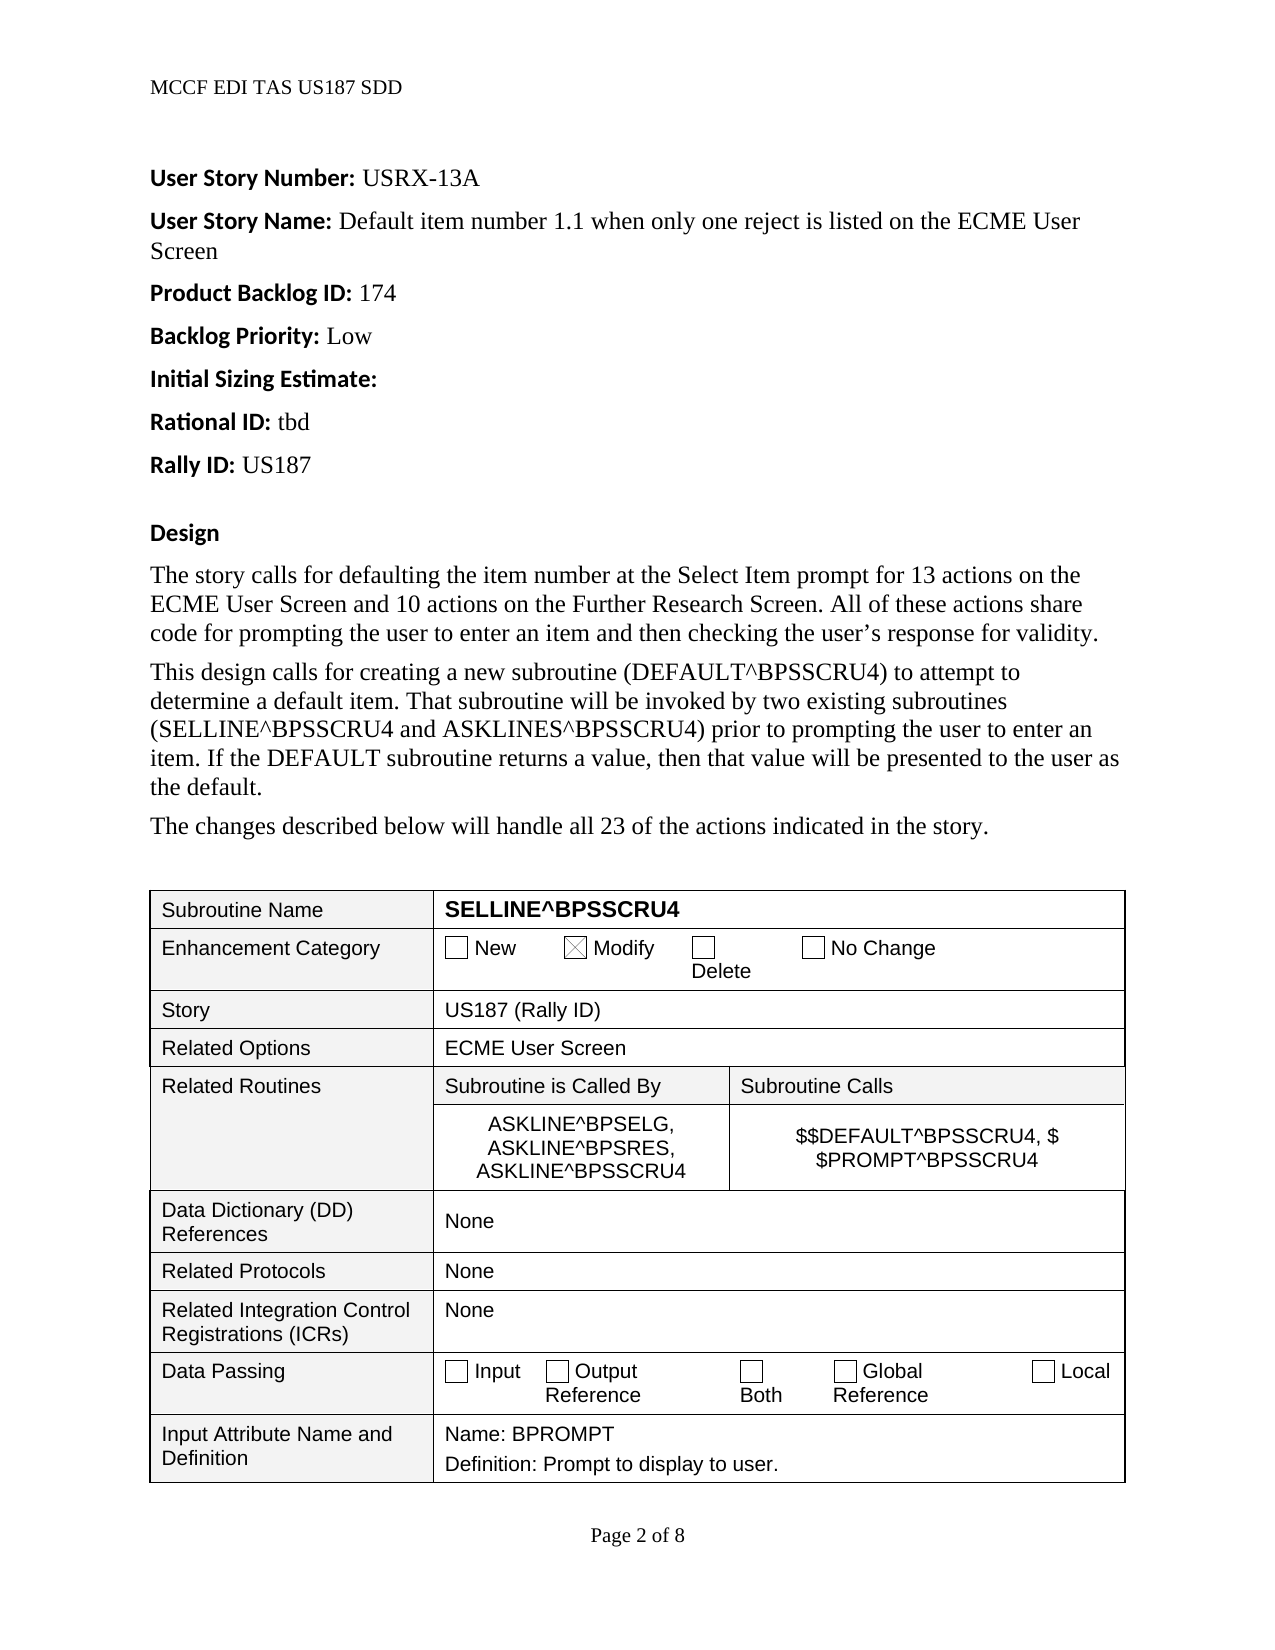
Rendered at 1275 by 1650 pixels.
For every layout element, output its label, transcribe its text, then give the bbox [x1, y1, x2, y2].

text Backlog Priority: Low [150, 320, 1125, 351]
table_cell Output Reference [534, 1353, 728, 1413]
text Rational ID: tbd [150, 406, 1125, 437]
table_cell Delete [680, 929, 789, 989]
table_cell Enhancement Category [151, 929, 433, 989]
text Rally ID: US187 [150, 449, 1125, 480]
table_cell Story [151, 991, 433, 1028]
table_cell Local [1020, 1353, 1124, 1413]
text Initial Sizing Estimate: [150, 363, 1125, 394]
table_cell Related Integration Control Registrations (ICRs) [151, 1291, 433, 1352]
table_cell Data Dictionary (DD) References [151, 1191, 433, 1252]
table_header SELLINE^BPSSCRU4 [434, 891, 1124, 928]
text User Story Name: Default item number 1.1 when only one reject is listed on the ECME User Screen [150, 206, 1125, 265]
table_cell No Change [790, 929, 1124, 989]
table_cell Subroutine Calls [730, 1067, 1125, 1104]
table_cell None [434, 1291, 1124, 1352]
table_cell Data Passing [151, 1353, 433, 1413]
table_cell $$DEFAULT^BPSSCRU4, $$PROMPT^BPSSCRU4 [730, 1104, 1125, 1189]
table_cell Related Protocols [151, 1253, 433, 1289]
table_cell US187 (Rally ID) [434, 991, 1124, 1028]
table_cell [434, 1415, 1124, 1482]
table_cell Global Reference [821, 1353, 1019, 1413]
table_cell ASKLINE^BPSELG, ASKLINE^BPSRES, ASKLINE^BPSSCRU4 [434, 1105, 729, 1189]
table_cell Input Attribute Name and Definition [151, 1415, 433, 1482]
table_cell Related Routines [151, 1067, 433, 1189]
text The changes described below will handle all 23 of the actions indicated in the story. [150, 811, 1125, 840]
table_cell None [434, 1191, 1124, 1252]
text Product Backlog ID: 174 [150, 277, 1125, 308]
table_cell Both [728, 1353, 821, 1413]
text This design calls for creating a new subroutine (DEFAULT^BPSSCRU4) to attempt to determine a default item. That subroutine will be invoked by two existing subroutines (SELLINE^BPSSCRU4 and ASKLINES^BPSSCRU4) prior to prompting the user to enter an item. If the DEFAULT subroutine returns a value, then that value will be presented to the user as the default. [150, 657, 1125, 801]
table_cell None [434, 1253, 1124, 1289]
table_cell Modify [552, 929, 680, 989]
table_cell ECME User Screen [434, 1029, 1124, 1066]
table_cell Input [434, 1353, 534, 1413]
table_cell New [434, 929, 552, 989]
text The story calls for defaulting the item number at the Select Item prompt for 13 actions on the ECME User Screen and 10 actions on the Further Research Screen. All of these actions share code for prompting the user to enter an item and then checking the user’s response for validity. [150, 560, 1125, 647]
text User Story Number: USRX-13A [150, 162, 1125, 193]
table_cell Related Options [151, 1029, 433, 1066]
table_cell Subroutine is Called By [434, 1067, 729, 1104]
subtitle Design [150, 517, 1125, 548]
table_header Subroutine Name [151, 891, 433, 928]
